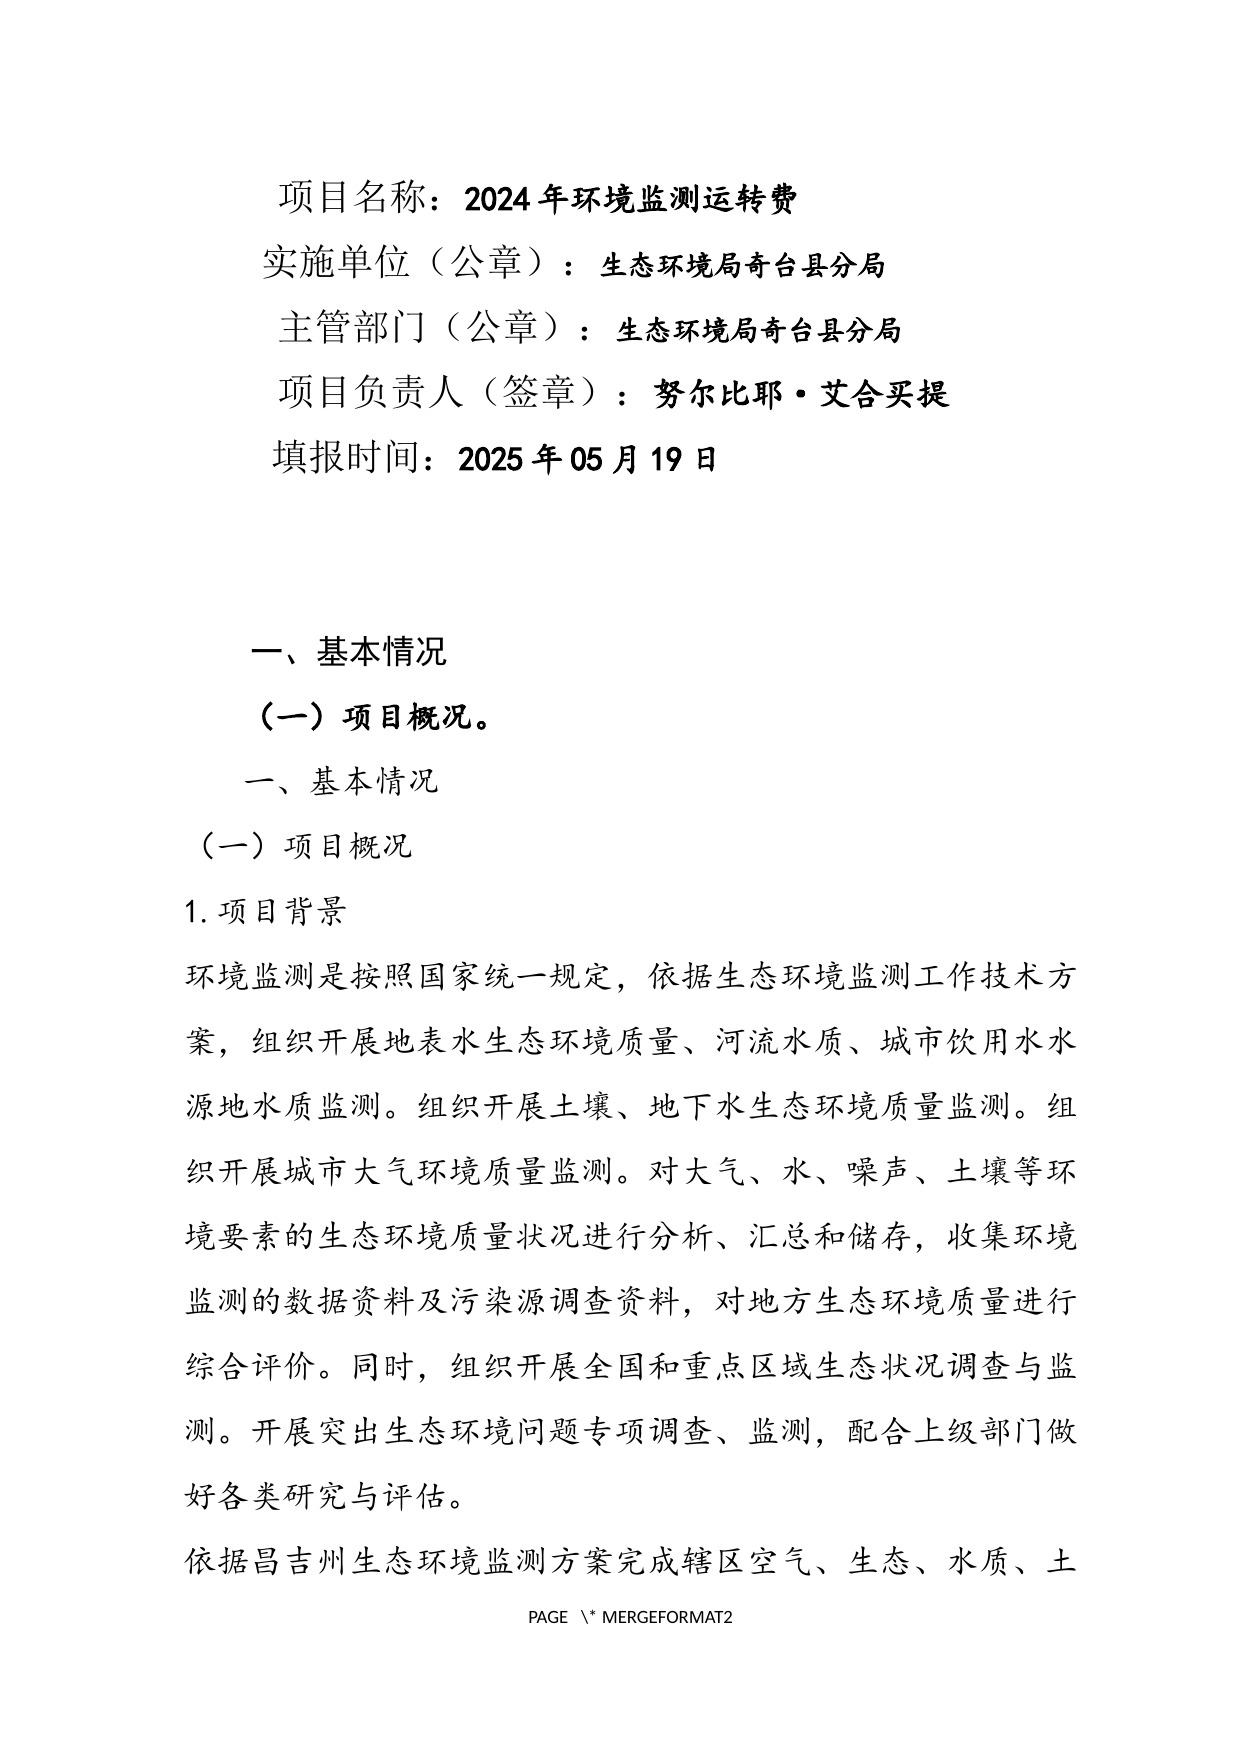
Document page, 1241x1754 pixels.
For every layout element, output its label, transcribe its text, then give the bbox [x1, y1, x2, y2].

text 填报时间：2025年05月19日 [211, 422, 1078, 487]
text 项目负责人（签章）：努尔比耶·艾合买提 [183, 357, 1078, 422]
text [183, 747, 1078, 1592]
text 一、基本情况 [183, 617, 1078, 682]
text （一）项目概况。 [183, 682, 1078, 747]
text 项目名称：2024年环境监测运转费 [183, 162, 1078, 227]
text 主管部门（公章）：生态环境局奇台县分局 [183, 292, 1078, 357]
text 实施单位（公章）：生态环境局奇台县分局 [183, 227, 1078, 292]
